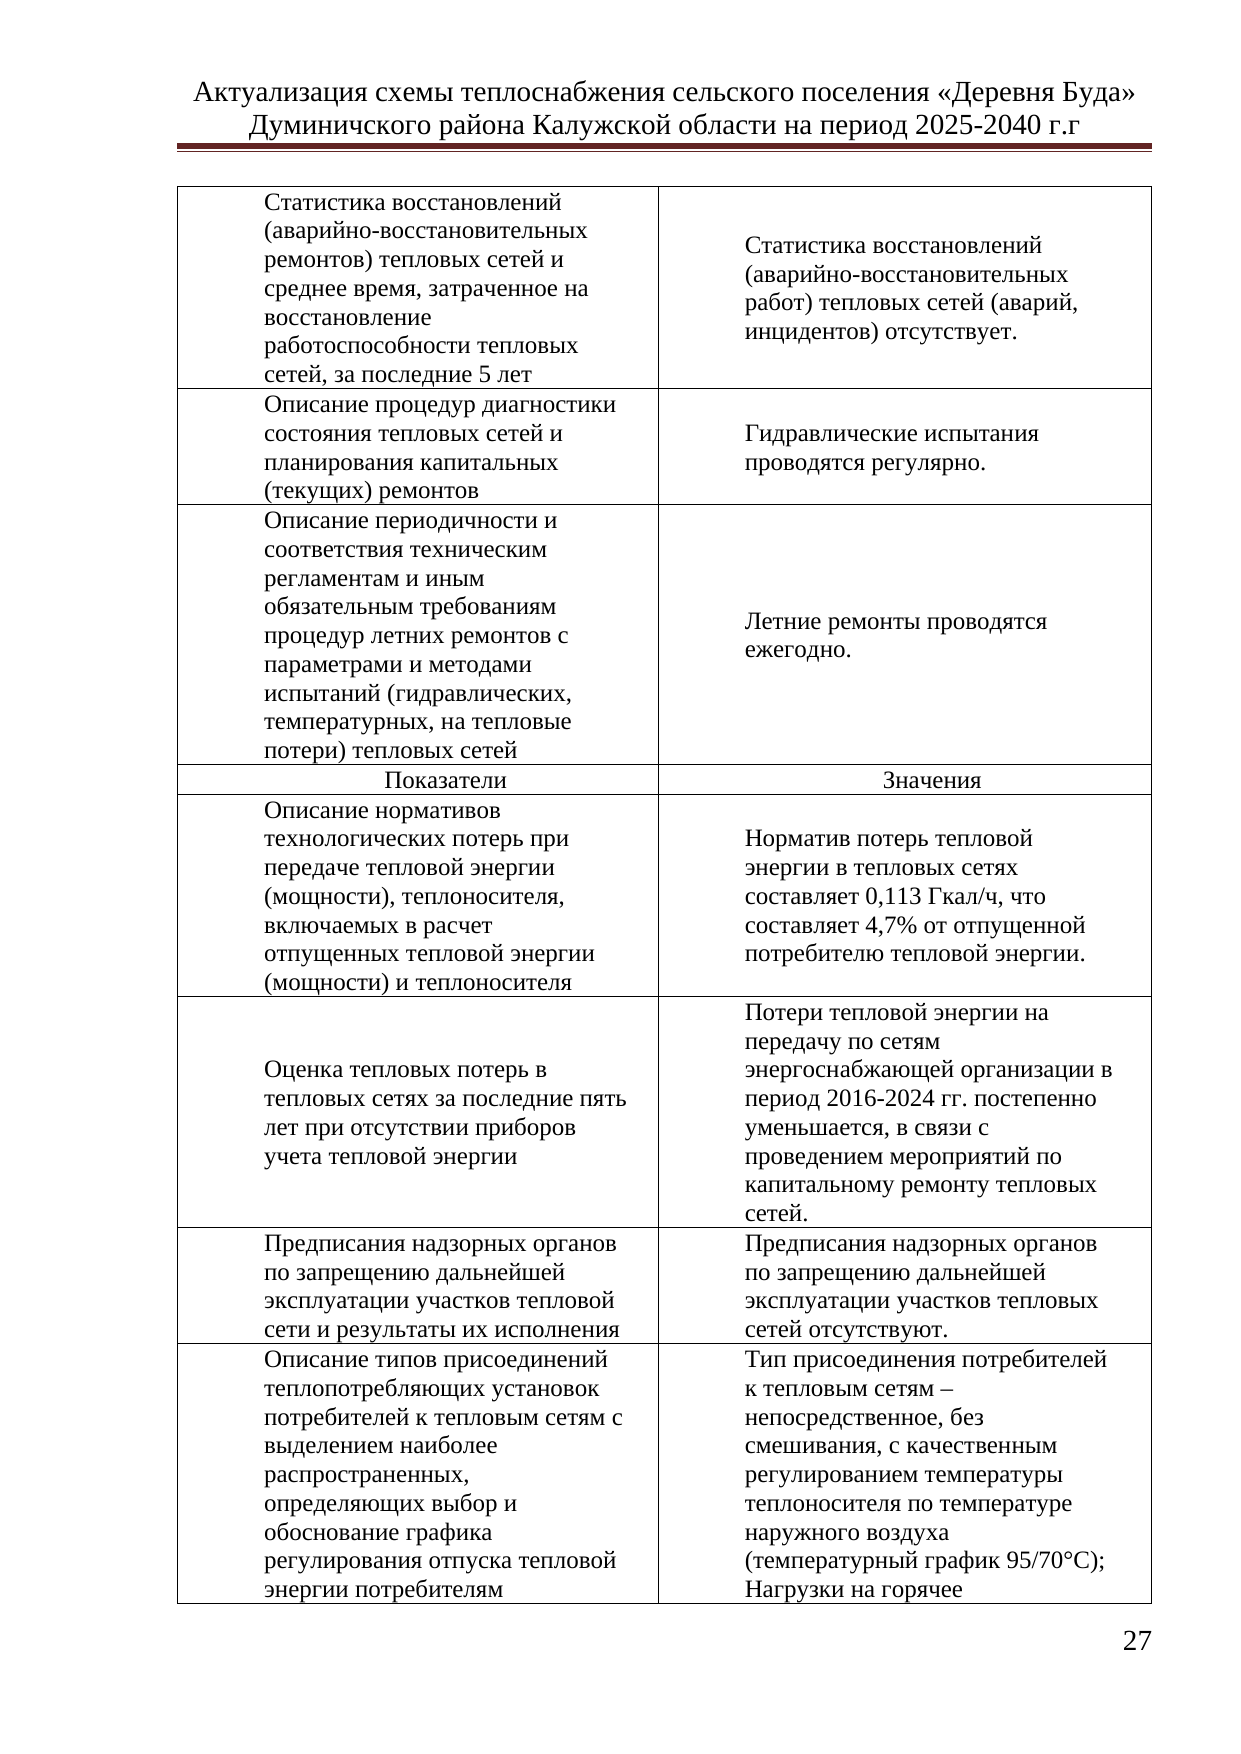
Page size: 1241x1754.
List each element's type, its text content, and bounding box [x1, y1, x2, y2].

table_cell Описание периодичности и соответствия техническим регламентам и иным обязательным требованиям процедур летних ремонтов с параметрами и методами испытаний (гидравлических, температурных, на тепловые потери) тепловых сетей [178, 505, 658, 764]
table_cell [178, 1344, 658, 1603]
table_cell Норматив потерь тепловой энергии в тепловых сетях составляет 0,113 Гкал/ч, что составляет 4,7% от отпущенной потребителю тепловой энергии. [659, 795, 1151, 996]
table_cell Потери тепловой энергии на передачу по сетям энергоснабжающей организации в период 2016-2024 гг. постепенно уменьшается, в связи с проведением мероприятий по капитальному ремонту тепловых сетей. [659, 997, 1151, 1227]
table_cell Значения [659, 765, 1151, 794]
table_cell Предписания надзорных органов по запрещению дальнейшей эксплуатации участков тепловой сети и результаты их исполнения [178, 1228, 658, 1343]
table_cell Показатели [178, 765, 658, 794]
table_cell Описание процедур диагностики состояния тепловых сетей и планирования капитальных (текущих) ремонтов [178, 389, 658, 504]
table_cell Предписания надзорных органов по запрещению дальнейшей эксплуатации участков тепловых сетей отсутствуют. [659, 1228, 1151, 1343]
table_cell Гидравлические испытания проводятся регулярно. [659, 389, 1151, 504]
table_cell Статистика восстановлений (аварийно-восстановительных ремонтов) тепловых сетей и среднее время, затраченное на восстановление работоспособности тепловых сетей, за последние 5 лет [178, 187, 658, 388]
table_cell Оценка тепловых потерь в тепловых сетях за последние пять лет при отсутствии приборов учета тепловой энергии [178, 997, 658, 1227]
table_cell Статистика восстановлений (аварийно-восстановительных работ) тепловых сетей (аварий, инцидентов) отсутствует. [659, 187, 1151, 388]
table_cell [659, 1344, 1151, 1603]
table_cell Описание нормативов технологических потерь при передаче тепловой энергии (мощности), теплоносителя, включаемых в расчет отпущенных тепловой энергии (мощности) и теплоносителя [178, 795, 658, 996]
table_cell Летние ремонты проводятся ежегодно. [659, 505, 1151, 764]
